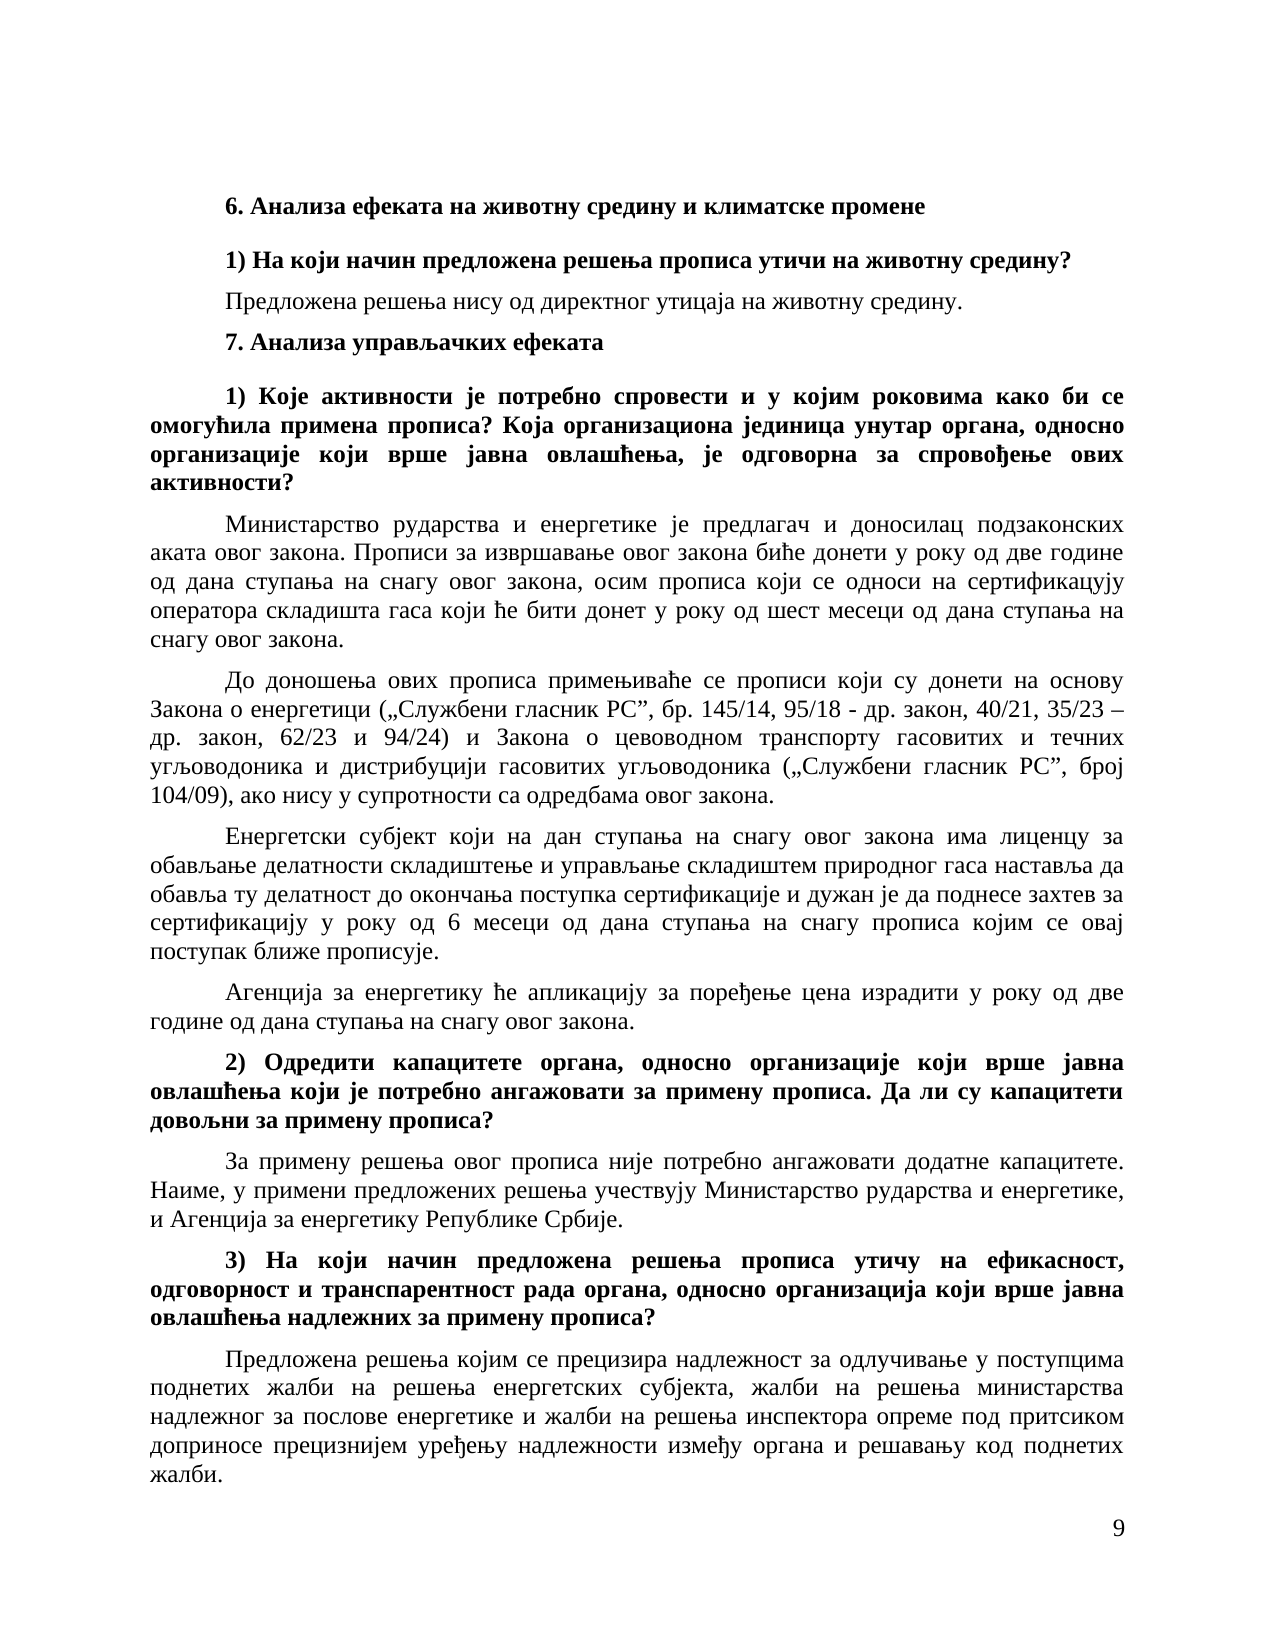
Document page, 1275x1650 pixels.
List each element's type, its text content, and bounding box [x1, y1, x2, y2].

text До доношења ових прописа примењиваће се прописи који су донети на основу Закона о енергетици („Службени гласник РС”, бр. 145/14, 95/18 - др. закон, 40/21, 35/23 – др. закон, 62/23 и 94/24) и Закона о цевоводном транспорту гасовитих и течних угљоводоника и дистрибуцији гасовитих угљоводоника („Службени гласник РС”, број 104/09), ако нису у супротности са одредбама овог закона. [150, 665, 1125, 809]
text 2) Одредити капацитете органа, односно организације који врше јавна овлашћења који је потребно ангажовати за примену прописа. Да ли су капацитети довољни за примену прописа? [150, 1047, 1125, 1134]
text 7. Анализа управљачких ефеката [150, 327, 1125, 356]
text Предложенa решењa којим се прецизира надлежност за одлучивање у поступцима поднетих жалби на решења енергетских субјекта, жалби на решења министарства надлежног за послове енергетике и жалби на решења инспектора опреме под притсиком доприносе прецизнијем уређењу надлежности између органа и решавању код поднетих жалби. [150, 1344, 1125, 1487]
text Министарство рударства и енергетике је предлагач и доносилац подзаконских аката овог закона. Прописи за извршавање овог закона биће донети у року од две године од дана ступања на снагу овог закона, осим прописа који се односи на сертификацују оператора складишта гаса који ће бити донет у року од шест месеци од дана ступања на снагу овог закона. [150, 509, 1125, 652]
text Предложена решења нису од директног утицаја на животну средину. [150, 286, 1125, 315]
text 6. Анализа ефеката на животну средину и климатске промене [150, 191, 1125, 220]
text Енергетски субјект који на дан ступања на снагу овог закона има лиценцу за обављање делатности складиштење и управљање складиштем природног гаса наставља да обавља ту делатност до окончања поступка сертификације и дужан је да поднесе захтев за сертификацију у року од 6 месеци од дана ступања на снагу прописа којим се овај поступак ближе прописује. [150, 821, 1125, 965]
text За примену решења овог прописа није потребно ангажовати додатне капацитете. Наиме, у примени предложених решења учествују Министарство рударства и енергетике, и Агенција за енергетику Републике Србије. [150, 1146, 1125, 1232]
text Агенција за енергетику ће апликацију за поређење цена израдити у року од две године од дана ступања на снагу овог закона. [150, 977, 1125, 1035]
text 3) На који начин предложена решења прописа утичу на ефикасност, одговорност и транспарентност рада органа, односно организација који врше јавна овлашћења надлежних за примену прописа? [150, 1245, 1125, 1331]
text 1) На који начин предложена решења прописа утичи на животну средину? [150, 245, 1125, 274]
text 1) Које активности је потребно спровести и у којим роковима како би се омогућила примена прописа? Која организациона јединица унутар органа, односно организације који врше јавна овлашћења, је одговорна за спровођење ових активности? [150, 381, 1125, 496]
